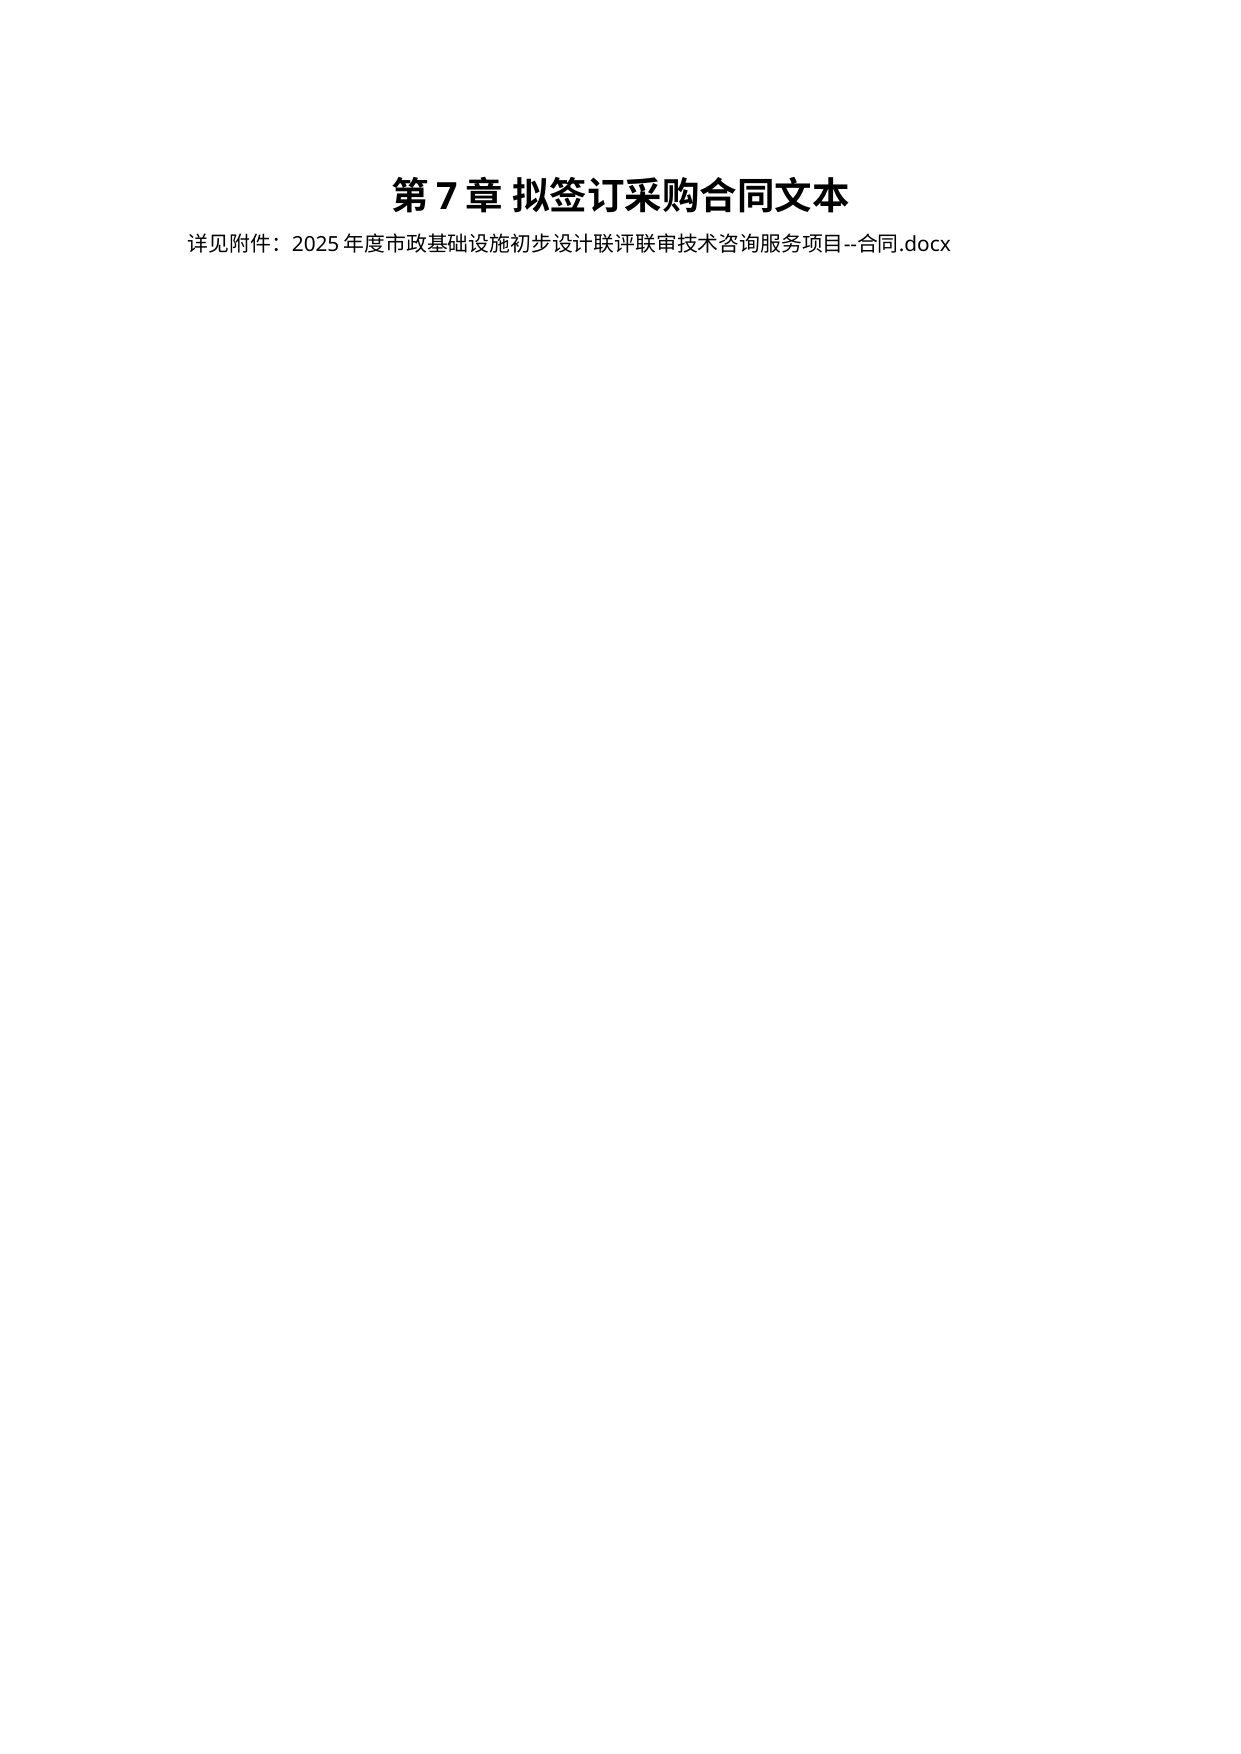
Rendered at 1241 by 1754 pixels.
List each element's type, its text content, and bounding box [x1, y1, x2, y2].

text 详见附件：2025年度市政基础设施初步设计联评联审技术咨询服务项目--合同.docx [187, 227, 1053, 259]
text 第7章 拟签订采购合同文本 [187, 162, 1053, 227]
